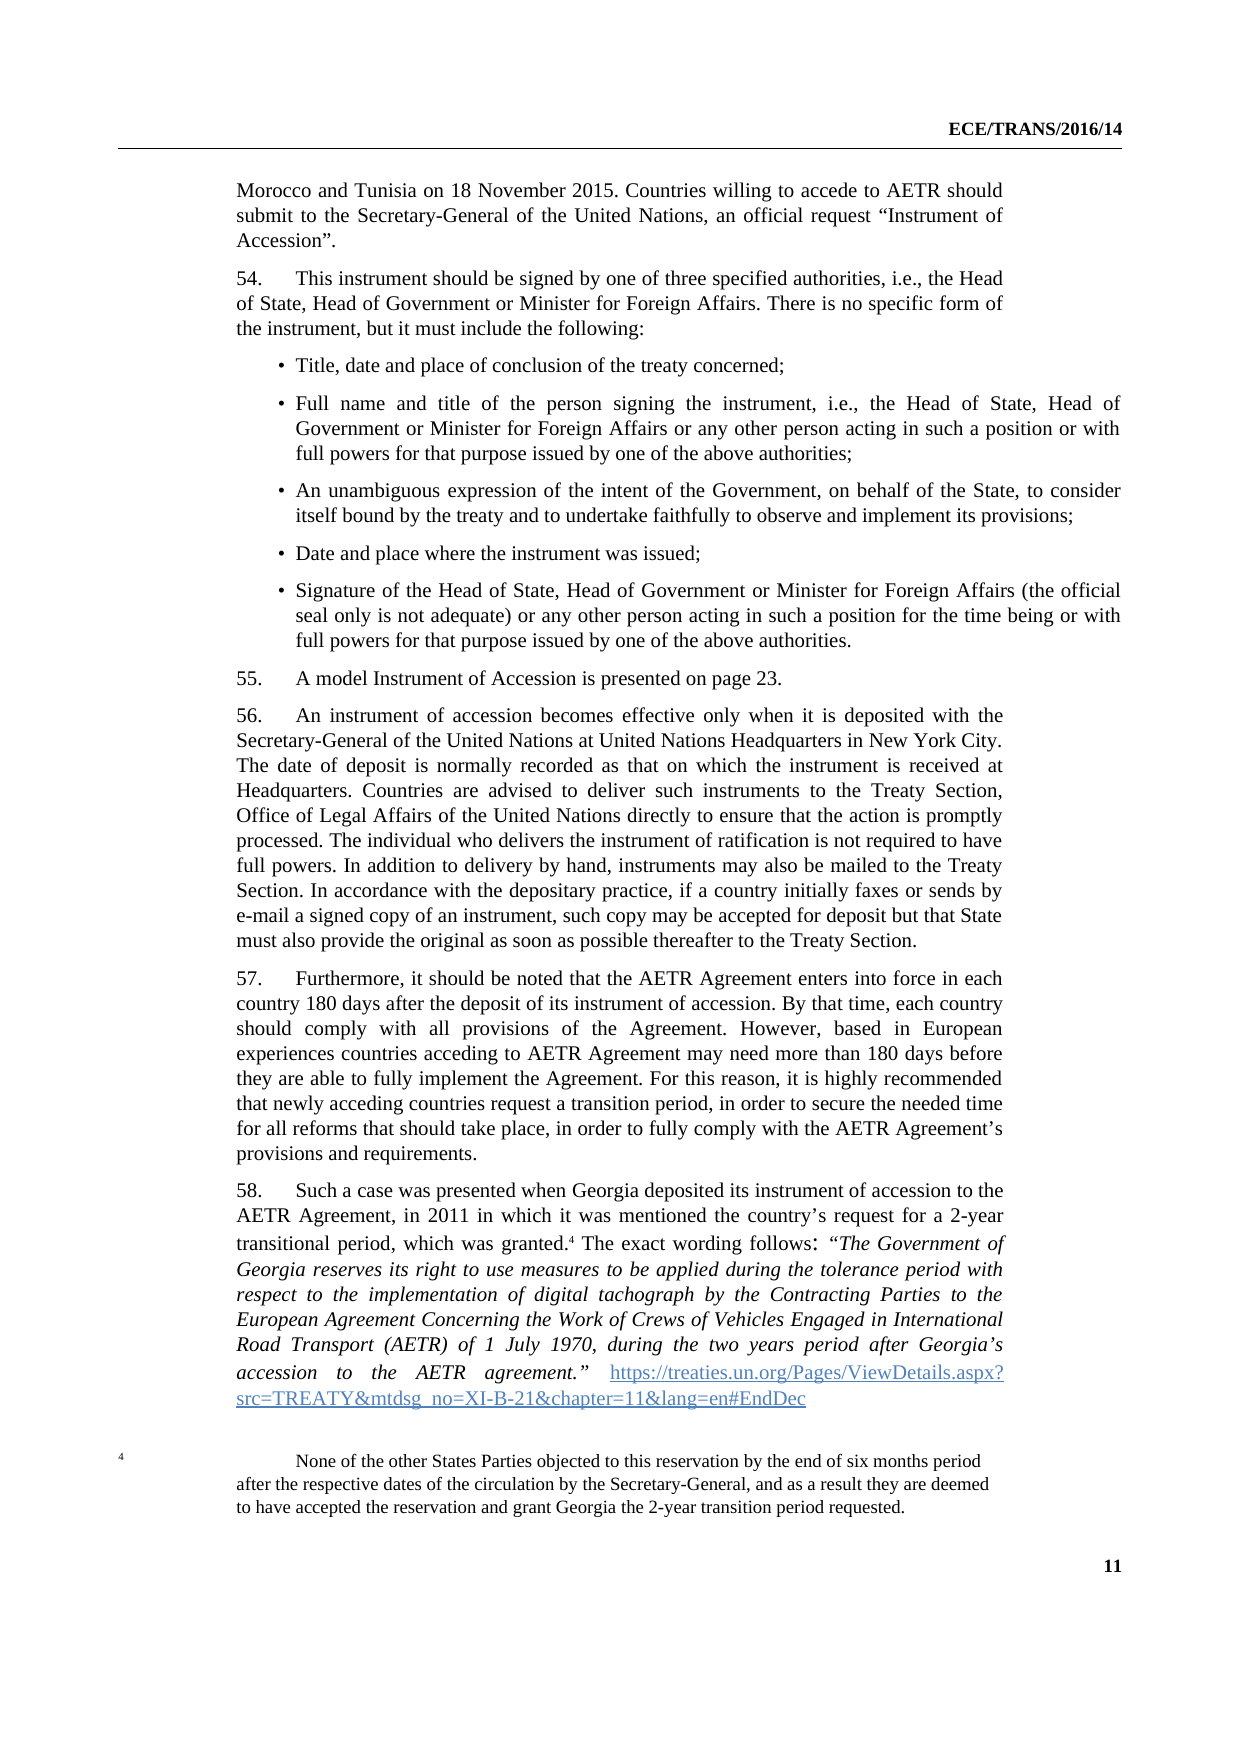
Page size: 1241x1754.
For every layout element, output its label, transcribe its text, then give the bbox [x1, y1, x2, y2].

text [236, 177, 1004, 252]
text 54. This instrument should be signed by one of three specified authorities, i.e., the Head of State, Head of Government or Minister for Foreign Affairs. There is no specific form of the instrument, but it must include the following: [236, 265, 1004, 340]
text An unambiguous expression of the intent of the Government, on behalf of the State, to consider itself bound by the treaty and to undertake faithfully to observe and implement its provisions; [278, 477, 1122, 527]
text Full name and title of the person signing the instrument, i.e., the Head of State, Head of Government or Minister for Foreign Affairs or any other person acting in such a position or with full powers for that purpose issued by one of the above authorities; [278, 390, 1122, 465]
text 55. A model Instrument of Accession is presented on page 23. [236, 665, 1004, 690]
text Title, date and place of conclusion of the treaty concerned; [278, 352, 1122, 377]
text 56. An instrument of accession becomes effective only when it is deposited with the Secretary-General of the United Nations at United Nations Headquarters in New York City. The date of deposit is normally recorded as that on which the instrument is received at Headquarters. Countries are advised to deliver such instruments to the Treaty Section, Office of Legal Affairs of the United Nations directly to ensure that the action is promptly processed. The individual who delivers the instrument of ratification is not required to have full powers. In addition to delivery by hand, instruments may also be mailed to the Treaty Section. In accordance with the depositary practice, if a country initially faxes or sends by e-mail a signed copy of an instrument, such copy may be accepted for deposit but that State must also provide the original as soon as possible thereafter to the Treaty Section. [236, 702, 1004, 952]
text 58. Such a case was presented when Georgia deposited its instrument of accession to the AETR Agreement, in 2011 in which it was mentioned the country’s request for a 2-year transitional period, which was granted. The exact wording follows: “The Government of Georgia reserves its right to use measures to be applied during the tolerance period with respect to the implementation of digital tachograph by the Contracting Parties to the European Agreement Concerning the Work of Crews of Vehicles Engaged in International Road Transport (AETR) of 1 July 1970, during the two years period after Georgia’s accession to the AETR agreement.” https://treaties.un.org/Pages/ViewDetails.aspx?src=TREATY&mtdsg_no=XI-B-21&chapter=11&lang=en#EndDec [236, 1177, 1004, 1410]
text Date and place where the instrument was issued; [278, 540, 1122, 565]
text 57. Furthermore, it should be noted that the AETR Agreement enters into force in each country 180 days after the deposit of its instrument of accession. By that time, each country should comply with all provisions of the Agreement. However, based in European experiences countries acceding to AETR Agreement may need more than 180 days before they are able to fully implement the Agreement. For this reason, it is highly recommended that newly acceding countries request a transition period, in order to secure the needed time for all reforms that should take place, in order to fully comply with the AETR Agreement’s provisions and requirements. [236, 965, 1004, 1165]
text Signature of the Head of State, Head of Government or Minister for Foreign Affairs (the official seal only is not adequate) or any other person acting in such a position for the time being or with full powers for that purpose issued by one of the above authorities. [278, 577, 1122, 652]
